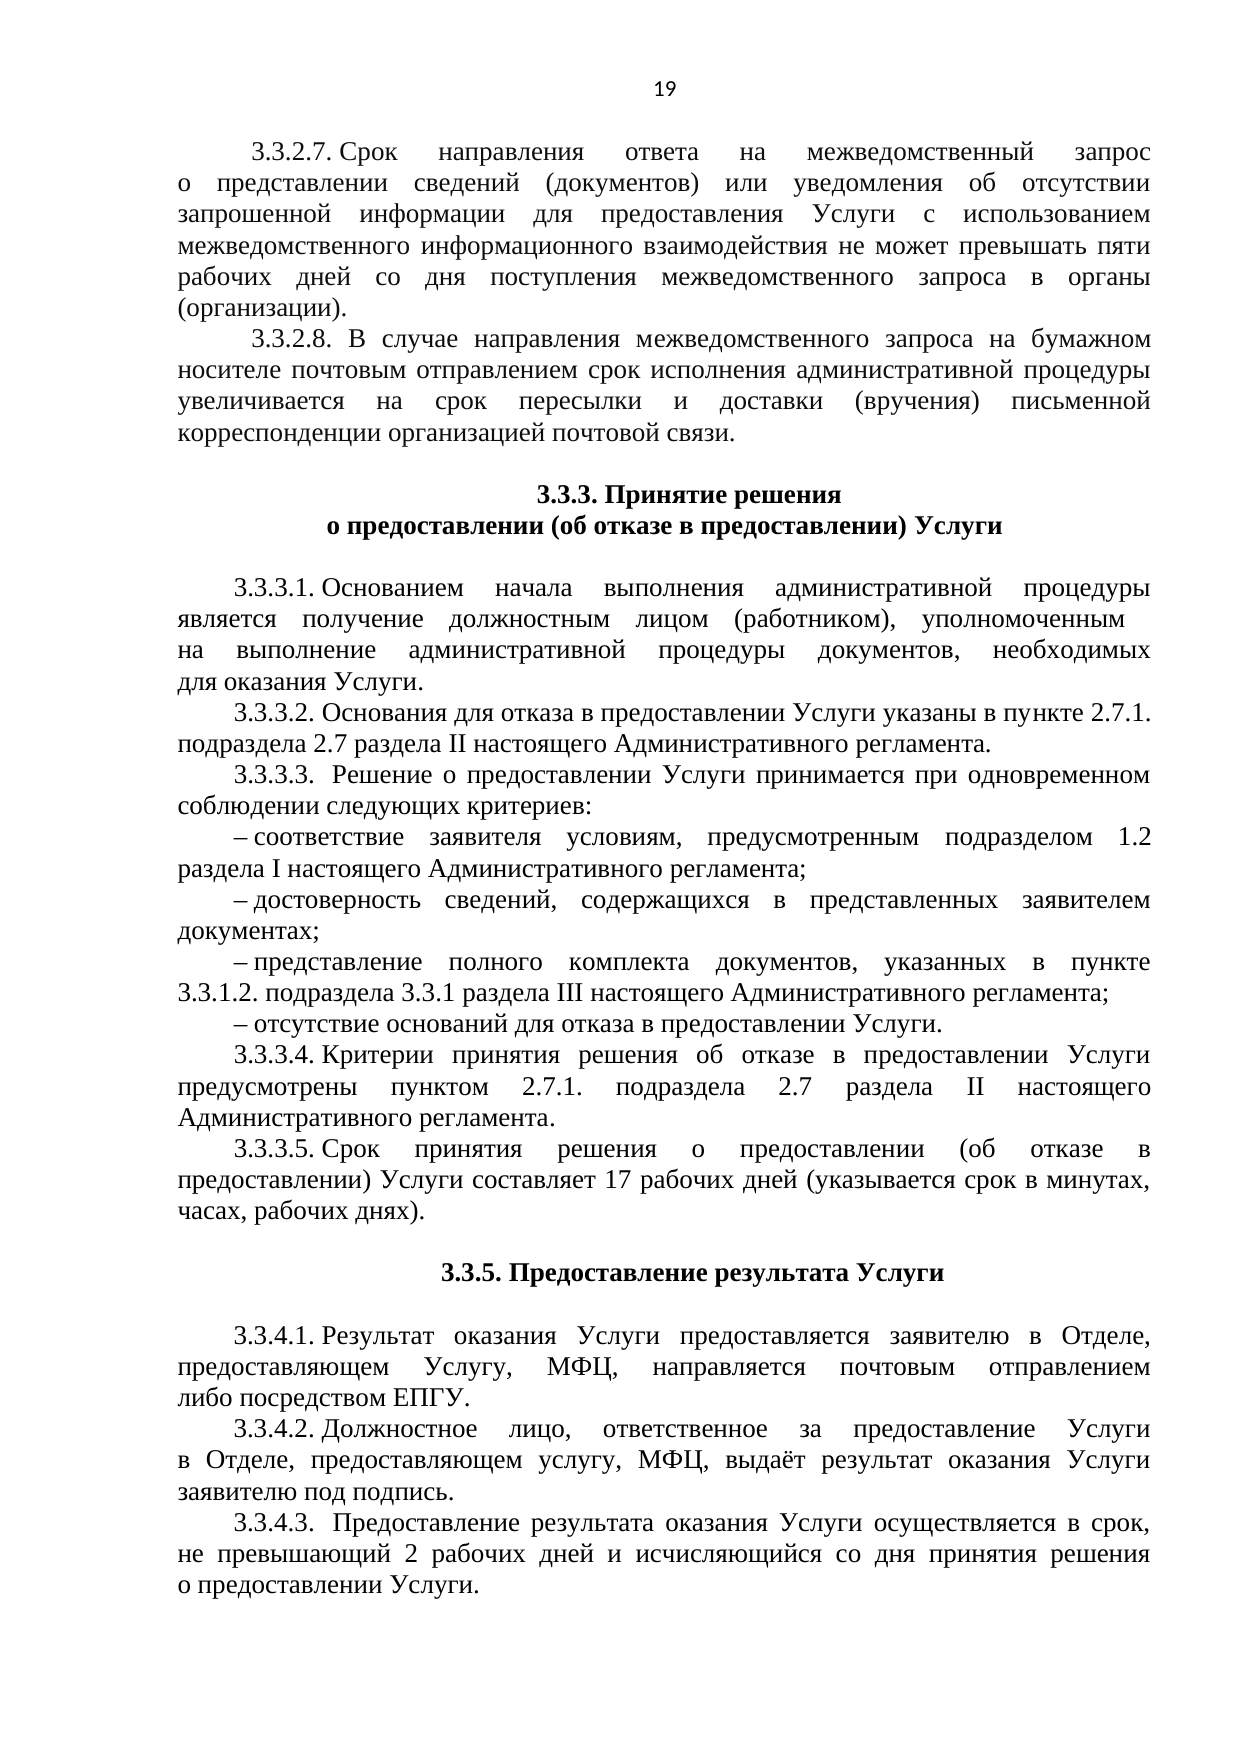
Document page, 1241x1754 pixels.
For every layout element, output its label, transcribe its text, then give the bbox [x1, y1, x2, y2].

text – отсутствие оснований для отказа в предоставлении Услуги. [177, 1007, 1152, 1038]
text 3.3.5. Предоставление результата Услуги [177, 1257, 1152, 1288]
text 3.3.2.7. Срок направления ответа на межведомственный запрос о представлении сведений (документов) или уведомления об отсутствии запрошенной информации для предоставления Услуги с использованием межведомственного информационного взаимодействия не может превышать пяти рабочих дней со дня поступления межведомственного запроса в органы (организации). [177, 135, 1152, 322]
text – соответствие заявителя условиям, предусмотренным подразделом 1.2 раздела I настоящего Административного регламента; [177, 821, 1152, 883]
text 3.3.2.8. В случае направления межведомственного запроса на бумажном носителе почтовым отправлением срок исполнения административной процедуры увеличивается на срок пересылки и доставки (вручения) письменной корреспонденции организацией почтовой связи. [177, 322, 1152, 447]
text 3.3.3. Принятие решения о предоставлении (об отказе в предоставлении) Услуги [177, 478, 1152, 540]
text 3.3.4.2. Должностное лицо, ответственное за предоставление Услуги в Отделе, предоставляющем услугу, МФЦ, выдаёт результат оказания Услуги заявителю под подпись. [177, 1412, 1152, 1506]
text 3.3.3.3. Решение о предоставлении Услуги принимается при одновременном соблюдении следующих критериев: [177, 758, 1152, 821]
text 3.3.4.3. Предоставление результата оказания Услуги осуществляется в срок, не превышающий 2 рабочих дней и исчисляющийся со дня принятия решения о предоставлении Услуги. [177, 1506, 1152, 1599]
text 3.3.3.1. Основанием начала выполнения административной процедуры является получение должностным лицом (работником), уполномоченным на выполнение административной процедуры документов, необходимых для оказания Услуги. [177, 571, 1152, 696]
text 3.3.3.2. Основания для отказа в предоставлении Услуги указаны в пункте 2.7.1. подраздела 2.7 раздела II настоящего Административного регламента. [177, 696, 1152, 758]
text – представление полного комплекта документов, указанных в пункте 3.3.1.2. подраздела 3.3.1 раздела III настоящего Административного регламента; [177, 945, 1152, 1007]
text 3.3.3.5. Срок принятия решения о предоставлении (об отказе в предоставлении) Услуги составляет 17 рабочих дней (указывается срок в минутах, часах, рабочих днях). [177, 1132, 1152, 1225]
text – достоверность сведений, содержащихся в представленных заявителем документах; [177, 883, 1152, 945]
text 3.3.3.4. Критерии принятия решения об отказе в предоставлении Услуги предусмотрены пунктом 2.7.1. подраздела 2.7 раздела II настоящего Административного регламента. [177, 1038, 1152, 1132]
text 3.3.4.1. Результат оказания Услуги предоставляется заявителю в Отделе, предоставляющем Услугу, МФЦ, направляется почтовым отправлением либо посредством ЕПГУ. [177, 1319, 1152, 1412]
